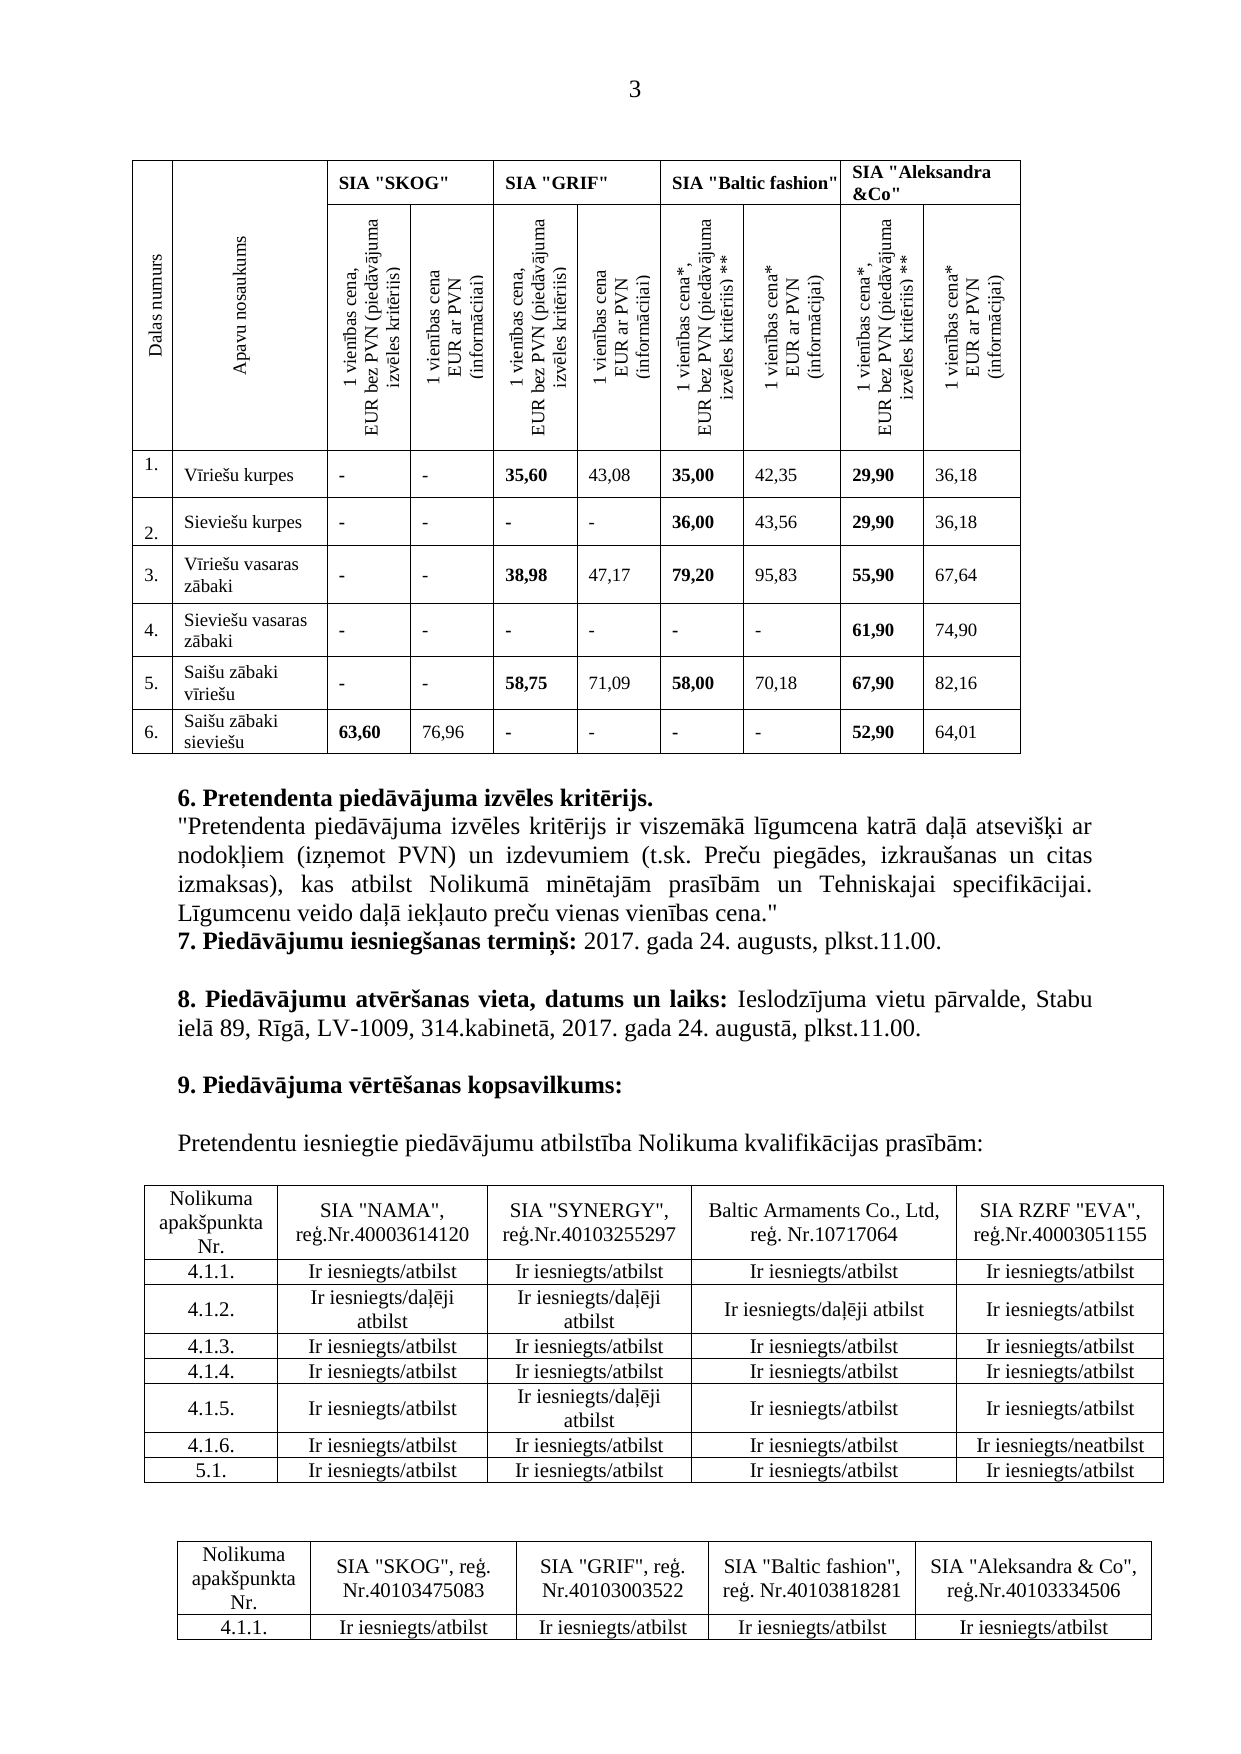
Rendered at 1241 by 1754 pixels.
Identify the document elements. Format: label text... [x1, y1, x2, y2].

table_cell 70,18 [744, 657, 840, 709]
table_cell 4.1.1. [178, 1615, 310, 1639]
table_header SIA "SYNERGY", reģ.Nr.40103255297 [488, 1186, 691, 1258]
text Pretendentu iesniegtie piedāvājumu atbilstība Nolikuma kvalifikācijas prasībām: [177, 1128, 1172, 1156]
table_cell Ir iesniegts/atbilst [488, 1260, 691, 1283]
table_cell Ir iesniegts/atbilst [692, 1458, 956, 1482]
table_cell 4.1.6. [145, 1433, 277, 1457]
table_cell Ir iesniegts/atbilst [692, 1384, 956, 1432]
table_header SIA "Baltic fashion" [661, 161, 840, 204]
table_cell 22. [133, 498, 172, 545]
table_cell Vīriešu vasaras zābaki [173, 546, 327, 603]
table_cell - [411, 546, 493, 603]
text 8. Piedāvājumu atvēršanas vieta, datums un laiks: Ieslodzījuma vietu pārvalde, Stabu ielā 89, Rīgā, LV-1009, 314.kabinetā, 2017. gada 24. augustā, plkst.11.00. [177, 984, 1093, 1041]
table_cell 43,08 [578, 451, 660, 497]
table_header SIA "NAMA", reģ.Nr.40003614120 [278, 1186, 487, 1258]
text 9. Piedāvājuma vērtēšanas kopsavilkums: [177, 1070, 1172, 1099]
table_cell 74,90 [924, 604, 1020, 656]
table_header SIA "GRIF" [494, 161, 660, 204]
table_cell 36,18 [924, 498, 1020, 545]
table_cell Ir iesniegts/atbilst [488, 1334, 691, 1358]
table_cell 29,90 [841, 451, 923, 497]
table_cell 55,90 [841, 546, 923, 603]
table_cell 82,16 [924, 657, 1020, 709]
table_cell 43,56 [744, 498, 840, 545]
table_cell 5.1. [145, 1458, 277, 1482]
table_cell 67,90 [841, 657, 923, 709]
table_header SIA "Aleksandra & Co", reģ.Nr.40103334506 [916, 1542, 1151, 1614]
table_cell Ir iesniegts/atbilst [278, 1384, 487, 1432]
table_header Nolikuma apakšpunkta Nr. [178, 1542, 310, 1614]
table_cell 52,90 [841, 710, 923, 753]
table_cell Ir iesniegts/atbilst [957, 1359, 1163, 1383]
table_cell - [328, 451, 410, 497]
table_cell 1 vienības cena, EUR bez PVN (piedāvājuma izvēles kritērijs) [328, 205, 410, 450]
table_cell 36,18 [924, 451, 1020, 497]
table_cell 38,98 [494, 546, 577, 603]
table_cell 1 vienības cena EUR ar PVN (informācijai) [578, 205, 660, 450]
table_cell Ir iesniegts/atbilst [957, 1334, 1163, 1358]
table_cell Ir iesniegts/atbilst [488, 1359, 691, 1383]
text 6. Pretendenta piedāvājuma izvēles kritērijs. [177, 783, 1172, 811]
table_cell - [411, 604, 493, 656]
table_cell - [494, 604, 577, 656]
table_cell Ir iesniegts/daļēji atbilst [692, 1285, 956, 1333]
table_cell 76,96 [411, 710, 493, 753]
table_cell - [661, 710, 743, 753]
table_cell Ir iesniegts/atbilst [278, 1334, 487, 1358]
table_cell 58,75 [494, 657, 577, 709]
table_cell Ir iesniegts/atbilst [957, 1384, 1163, 1432]
table_cell 4.1.2. [145, 1285, 277, 1333]
table_cell 29,90 [841, 498, 923, 545]
table_cell Ir iesniegts/atbilst [957, 1458, 1163, 1482]
table_cell 1. [133, 451, 172, 497]
text 7. Piedāvājumu iesniegšanas termiņš: 2017. gada 24. augusts, plkst.11.00. [177, 926, 1172, 955]
table_cell 4.1.1. [145, 1260, 277, 1283]
table_cell 58,00 [661, 657, 743, 709]
table_cell Sieviešu kurpes [173, 498, 327, 545]
table_cell Sieviešu vasaras zābaki [173, 604, 327, 656]
table_cell 63,60 [328, 710, 410, 753]
table_cell Ir iesniegts/atbilst [278, 1359, 487, 1383]
table_cell - [328, 604, 410, 656]
table_cell Saišu zābaki vīriešu [173, 657, 327, 709]
table_cell Ir iesniegts/atbilst [488, 1433, 691, 1457]
table_cell - [578, 710, 660, 753]
table_cell 36,00 [661, 498, 743, 545]
table_cell 4.1.5. [145, 1384, 277, 1432]
table_cell 1 vienības cena, EUR bez PVN (piedāvājuma izvēles kritērijs) [494, 205, 577, 450]
table_header Baltic Armaments Co., Ltd, reģ. Nr.10717064 [692, 1186, 956, 1258]
table_cell Ir iesniegts/daļēji atbilst [488, 1384, 691, 1432]
table_cell Ir iesniegts/atbilst [278, 1260, 487, 1283]
table_cell - [661, 604, 743, 656]
table_cell 42,35 [744, 451, 840, 497]
table_cell - [411, 498, 493, 545]
table_cell 71,09 [578, 657, 660, 709]
table_cell Ir iesniegts/atbilst [311, 1615, 516, 1639]
table_cell Ir iesniegts/atbilst [709, 1615, 915, 1639]
table_cell Ir iesniegts/atbilst [957, 1285, 1163, 1333]
table_cell - [411, 657, 493, 709]
table_cell 6. [133, 710, 172, 753]
table_cell - [578, 604, 660, 656]
table_cell 61,90 [841, 604, 923, 656]
table_cell Ir iesniegts/atbilst [692, 1260, 956, 1283]
table_cell 95,83 [744, 546, 840, 603]
table_cell Ir iesniegts/atbilst [692, 1359, 956, 1383]
table_header SIA "Baltic fashion", reģ. Nr.40103818281 [709, 1542, 915, 1614]
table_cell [517, 1615, 708, 1639]
table_cell 35,60 [494, 451, 577, 497]
table_cell 4.1.3. [145, 1334, 277, 1358]
table_cell - [328, 546, 410, 603]
table_cell Ir iesniegts/neatbilst [957, 1433, 1163, 1457]
table_header Apavu nosaukums [173, 161, 327, 450]
table_cell Ir iesniegts/atbilst [278, 1458, 487, 1482]
text "Pretendenta piedāvājuma izvēles kritērijs ir viszemākā līgumcena katrā daļā atsevišķi ar nodokļiem (izņemot PVN) un izdevumiem (t.sk. Preču piegādes, izkraušanas un citas izmaksas), kas atbilst Nolikumā minētajām prasībām un Tehniskajai specifikācijai. Līgumcenu veido daļā iekļauto preču vienas vienības cena." [177, 811, 1093, 926]
table_cell Saišu zābaki sieviešu [173, 710, 327, 753]
table_cell Vīriešu kurpes [173, 451, 327, 497]
table_cell - [744, 710, 840, 753]
table_cell Ir iesniegts/atbilst [278, 1433, 487, 1457]
table_cell Ir iesniegts/atbilst [692, 1334, 956, 1358]
table_cell - [744, 604, 840, 656]
table_cell 64,01 [924, 710, 1020, 753]
table_cell Ir iesniegts/atbilst [692, 1433, 956, 1457]
table_cell - [494, 710, 577, 753]
table_cell 35,00 [661, 451, 743, 497]
table_header SIA "SKOG" [328, 161, 493, 204]
table_cell - [411, 451, 493, 497]
table_header Nolikuma apakšpunkta Nr. [145, 1186, 277, 1258]
table_cell Ir iesniegts/atbilst [488, 1458, 691, 1482]
table_header SIA RZRF "EVA", reģ.Nr.40003051155 [957, 1186, 1163, 1258]
table_cell 47,17 [578, 546, 660, 603]
table_cell 1 vienības cena*, EUR bez PVN (piedāvājuma izvēles kritērijs) ** [661, 205, 743, 450]
table_cell 4.1.4. [145, 1359, 277, 1383]
table_cell - [578, 498, 660, 545]
table_cell 1 vienības cena*, EUR bez PVN (piedāvājuma izvēles kritērijs) ** [841, 205, 923, 450]
table_header SIA "Aleksandra &Co" [841, 161, 1020, 204]
table_header Daļas numurs [133, 161, 172, 450]
table_header SIA "GRIF", reģ. Nr.40103003522 [517, 1542, 708, 1614]
table_cell 79,20 [661, 546, 743, 603]
table_cell Ir iesniegts/daļēji atbilst [278, 1285, 487, 1333]
table_cell 1 vienības cena* EUR ar PVN (informācijai) [744, 205, 840, 450]
table_cell 67,64 [924, 546, 1020, 603]
table_cell Ir iesniegts/atbilst [957, 1260, 1163, 1283]
table_cell 5. [133, 657, 172, 709]
table_cell 1 vienības cena EUR ar PVN (informācijai) [411, 205, 493, 450]
table_cell Ir iesniegts/daļēji atbilst [488, 1285, 691, 1333]
table_cell - [328, 657, 410, 709]
table_cell - [328, 498, 410, 545]
table_cell 3. [133, 546, 172, 603]
table_cell 4. [133, 604, 172, 656]
table_cell 1 vienības cena* EUR ar PVN (informācijai) [924, 205, 1020, 450]
table_cell - [494, 498, 577, 545]
table_header SIA "SKOG", reģ. Nr.40103475083 [311, 1542, 516, 1614]
table_cell Ir iesniegts/atbilst [916, 1615, 1151, 1639]
